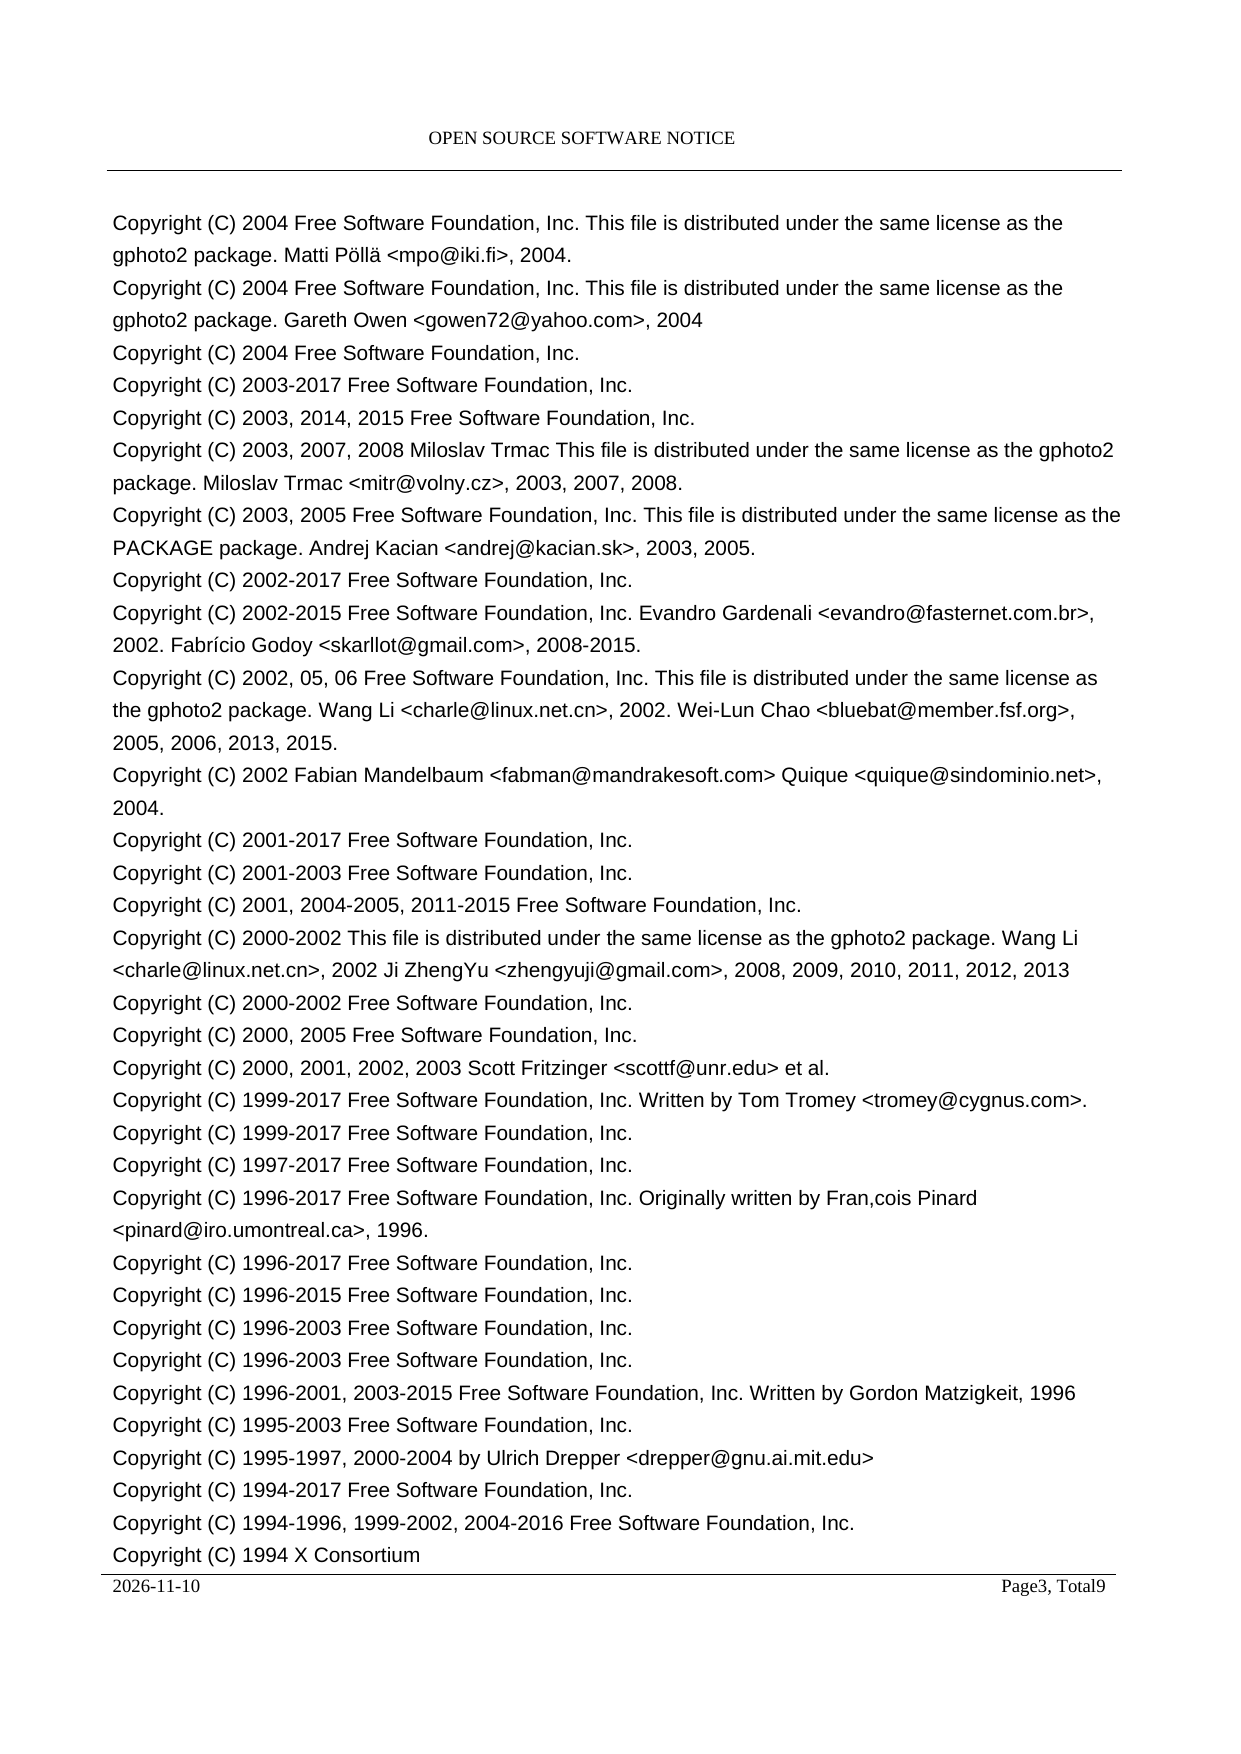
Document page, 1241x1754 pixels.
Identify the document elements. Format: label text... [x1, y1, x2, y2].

text Copyright (C) 2004 Free Software Foundation, Inc. [112, 336, 1128, 369]
text Copyright (C) 2001-2003 Free Software Foundation, Inc. [112, 856, 1128, 889]
text Copyright (C) 1997-2017 Free Software Foundation, Inc. [112, 1149, 1128, 1181]
text Copyright (C) 1996-2003 Free Software Foundation, Inc. [112, 1344, 1128, 1376]
text Copyright (C) 2000, 2001, 2002, 2003 Scott Fritzinger <scottf@unr.edu> et al. [112, 1051, 1128, 1084]
text Copyright (C) 2004 Free Software Foundation, Inc. This file is distributed under the same license as the gphoto2 package. Matti Pöllä <mpo@iki.fi>, 2004. [112, 206, 1128, 271]
text Copyright (C) 1996-2017 Free Software Foundation, Inc. [112, 1246, 1128, 1279]
text Copyright (C) 1996-2003 Free Software Foundation, Inc. [112, 1311, 1128, 1344]
text Copyright (C) 2003, 2014, 2015 Free Software Foundation, Inc. [112, 401, 1128, 434]
text Copyright (C) 1994 X Consortium [112, 1539, 1128, 1571]
text Copyright (C) 2002-2017 Free Software Foundation, Inc. [112, 564, 1128, 596]
text Copyright (C) 1999-2017 Free Software Foundation, Inc. [112, 1116, 1128, 1149]
text Copyright (C) 1995-1997, 2000-2004 by Ulrich Drepper <drepper@gnu.ai.mit.edu> [112, 1441, 1128, 1474]
text Copyright (C) 1996-2017 Free Software Foundation, Inc. Originally written by Fran,cois Pinard <pinard@iro.umontreal.ca>, 1996. [112, 1181, 1128, 1246]
text Copyright (C) 2000, 2005 Free Software Foundation, Inc. [112, 1019, 1128, 1051]
text Copyright (C) 2002 Fabian Mandelbaum <fabman@mandrakesoft.com> Quique <quique@sindominio.net>, 2004. [112, 759, 1128, 824]
text Copyright (C) 2003, 2005 Free Software Foundation, Inc. This file is distributed under the same license as the PACKAGE package. Andrej Kacian <andrej@kacian.sk>, 2003, 2005. [112, 499, 1128, 564]
text Copyright (C) 1994-1996, 1999-2002, 2004-2016 Free Software Foundation, Inc. [112, 1506, 1128, 1539]
text Copyright (C) 1996-2001, 2003-2015 Free Software Foundation, Inc. Written by Gordon Matzigkeit, 1996 [112, 1376, 1128, 1409]
text Copyright (C) 2002, 05, 06 Free Software Foundation, Inc. This file is distributed under the same license as the gphoto2 package. Wang Li <charle@linux.net.cn>, 2002. Wei-Lun Chao <bluebat@member.fsf.org>, 2005, 2006, 2013, 2015. [112, 661, 1128, 759]
text Copyright (C) 2004 Free Software Foundation, Inc. This file is distributed under the same license as the gphoto2 package. Gareth Owen <gowen72@yahoo.com>, 2004 [112, 271, 1128, 336]
text Copyright (C) 2000-2002 Free Software Foundation, Inc. [112, 986, 1128, 1019]
text Copyright (C) 2003, 2007, 2008 Miloslav Trmac This file is distributed under the same license as the gphoto2 package. Miloslav Trmac <mitr@volny.cz>, 2003, 2007, 2008. [112, 434, 1128, 499]
text Copyright (C) 1996-2015 Free Software Foundation, Inc. [112, 1279, 1128, 1311]
text Copyright (C) 2001, 2004-2005, 2011-2015 Free Software Foundation, Inc. [112, 889, 1128, 921]
text Copyright (C) 2002-2015 Free Software Foundation, Inc. Evandro Gardenali <evandro@fasternet.com.br>, 2002. Fabrício Godoy <skarllot@gmail.com>, 2008-2015. [112, 596, 1128, 661]
text Copyright (C) 2001-2017 Free Software Foundation, Inc. [112, 824, 1128, 856]
text Copyright (C) 1999-2017 Free Software Foundation, Inc. Written by Tom Tromey <tromey@cygnus.com>. [112, 1084, 1128, 1116]
text Copyright (C) 2000-2002 This file is distributed under the same license as the gphoto2 package. Wang Li <charle@linux.net.cn>, 2002 Ji ZhengYu <zhengyuji@gmail.com>, 2008, 2009, 2010, 2011, 2012, 2013 [112, 921, 1128, 986]
text Copyright (C) 1994-2017 Free Software Foundation, Inc. [112, 1474, 1128, 1506]
text Copyright (C) 2003-2017 Free Software Foundation, Inc. [112, 369, 1128, 401]
text Copyright (C) 1995-2003 Free Software Foundation, Inc. [112, 1409, 1128, 1441]
